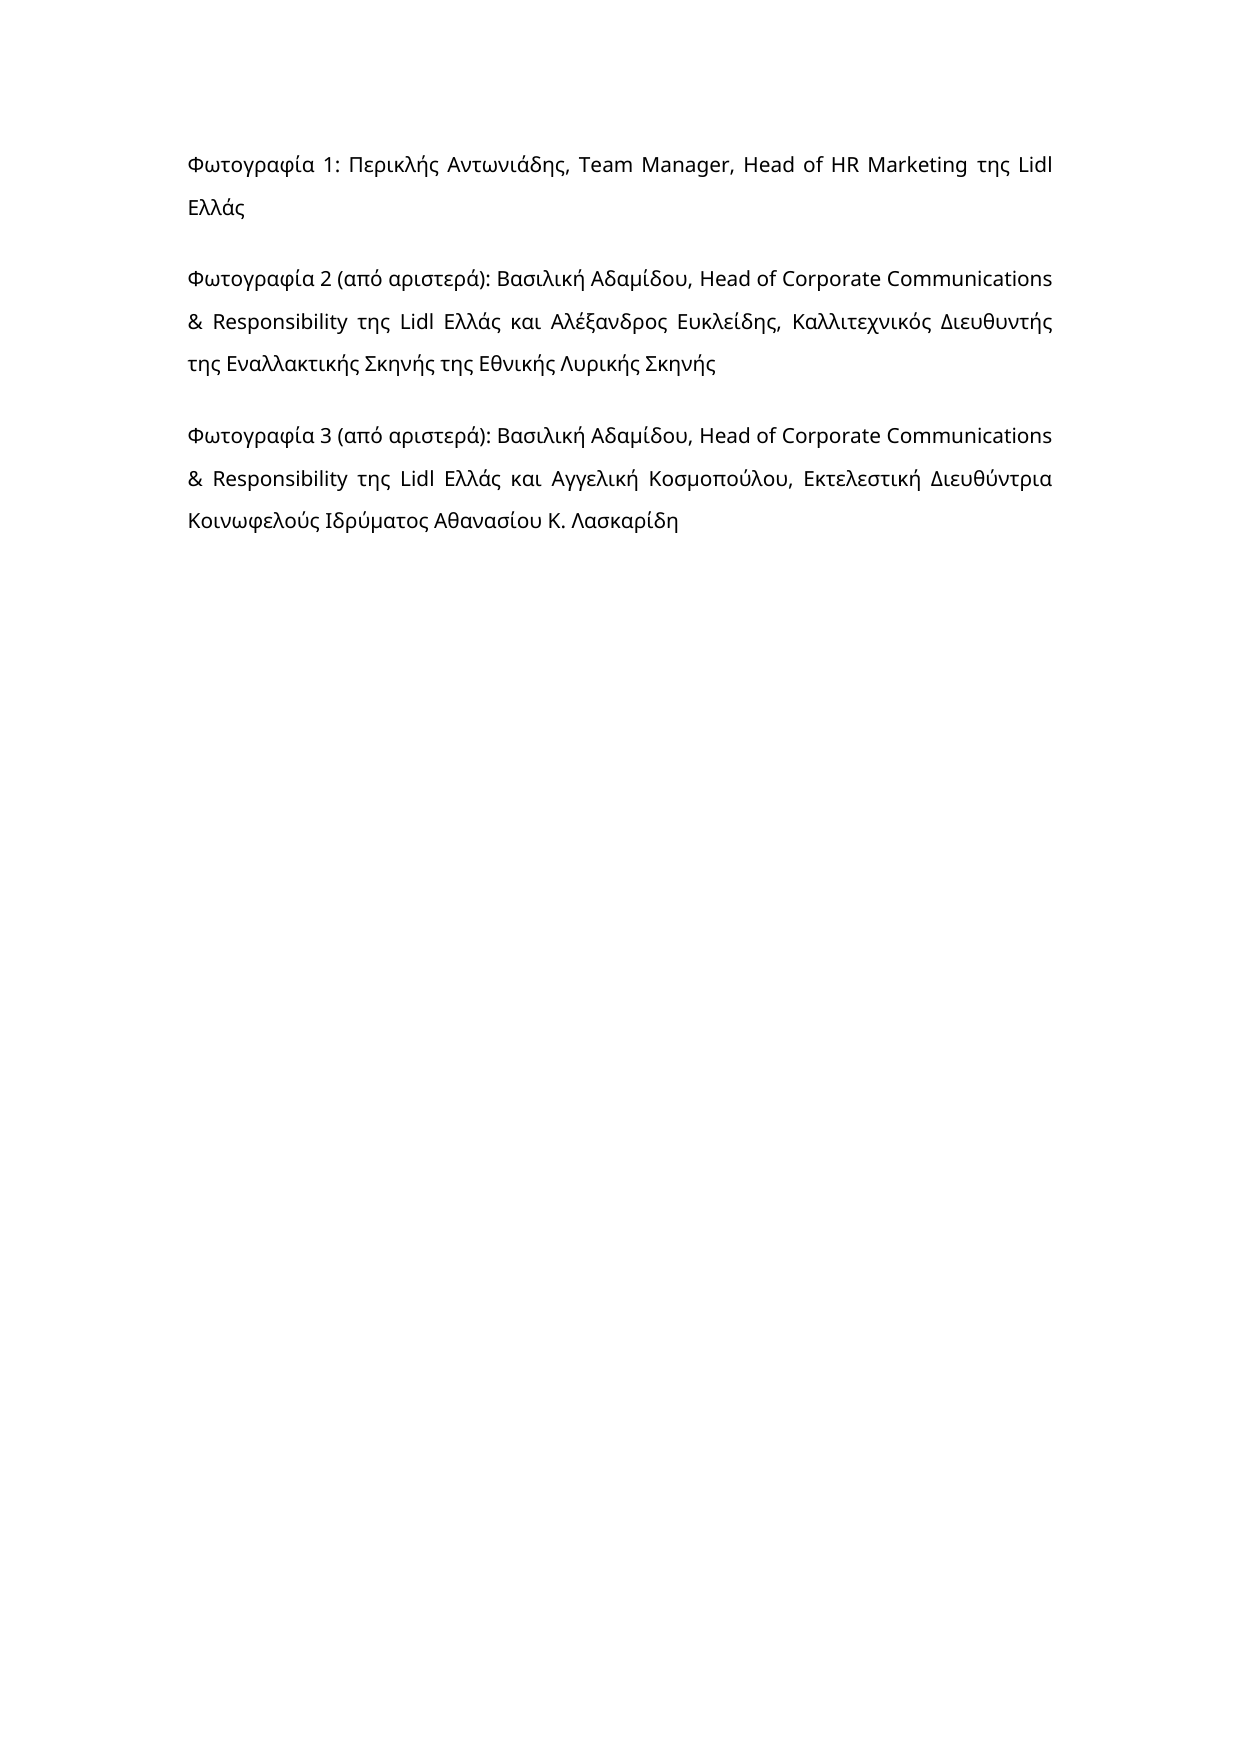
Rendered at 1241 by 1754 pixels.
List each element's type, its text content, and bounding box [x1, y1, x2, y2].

text Φωτογραφία 1: Περικλής Αντωνιάδης, Team Manager, Head of HR Marketing της Lidl Ελλάς [187, 150, 1053, 221]
text Φωτογραφία 3 (από αριστερά): Βασιλική Αδαμίδου, Head of Corporate Communications & Responsibility της Lidl Ελλάς και Aγγελική Κοσμοπούλου, Εκτελεστική Διευθύντρια Κοινωφελούς Ιδρύματος Αθανασίου Κ. Λασκαρίδη [187, 421, 1053, 535]
text Φωτογραφία 2 (από αριστερά): Βασιλική Αδαμίδου, Head of Corporate Communications & Responsibility της Lidl Ελλάς και Αλέξανδρος Ευκλείδης, Καλλιτεχνικός Διευθυντής της Εναλλακτικής Σκηνής της Εθνικής Λυρικής Σκηνής [187, 264, 1053, 378]
